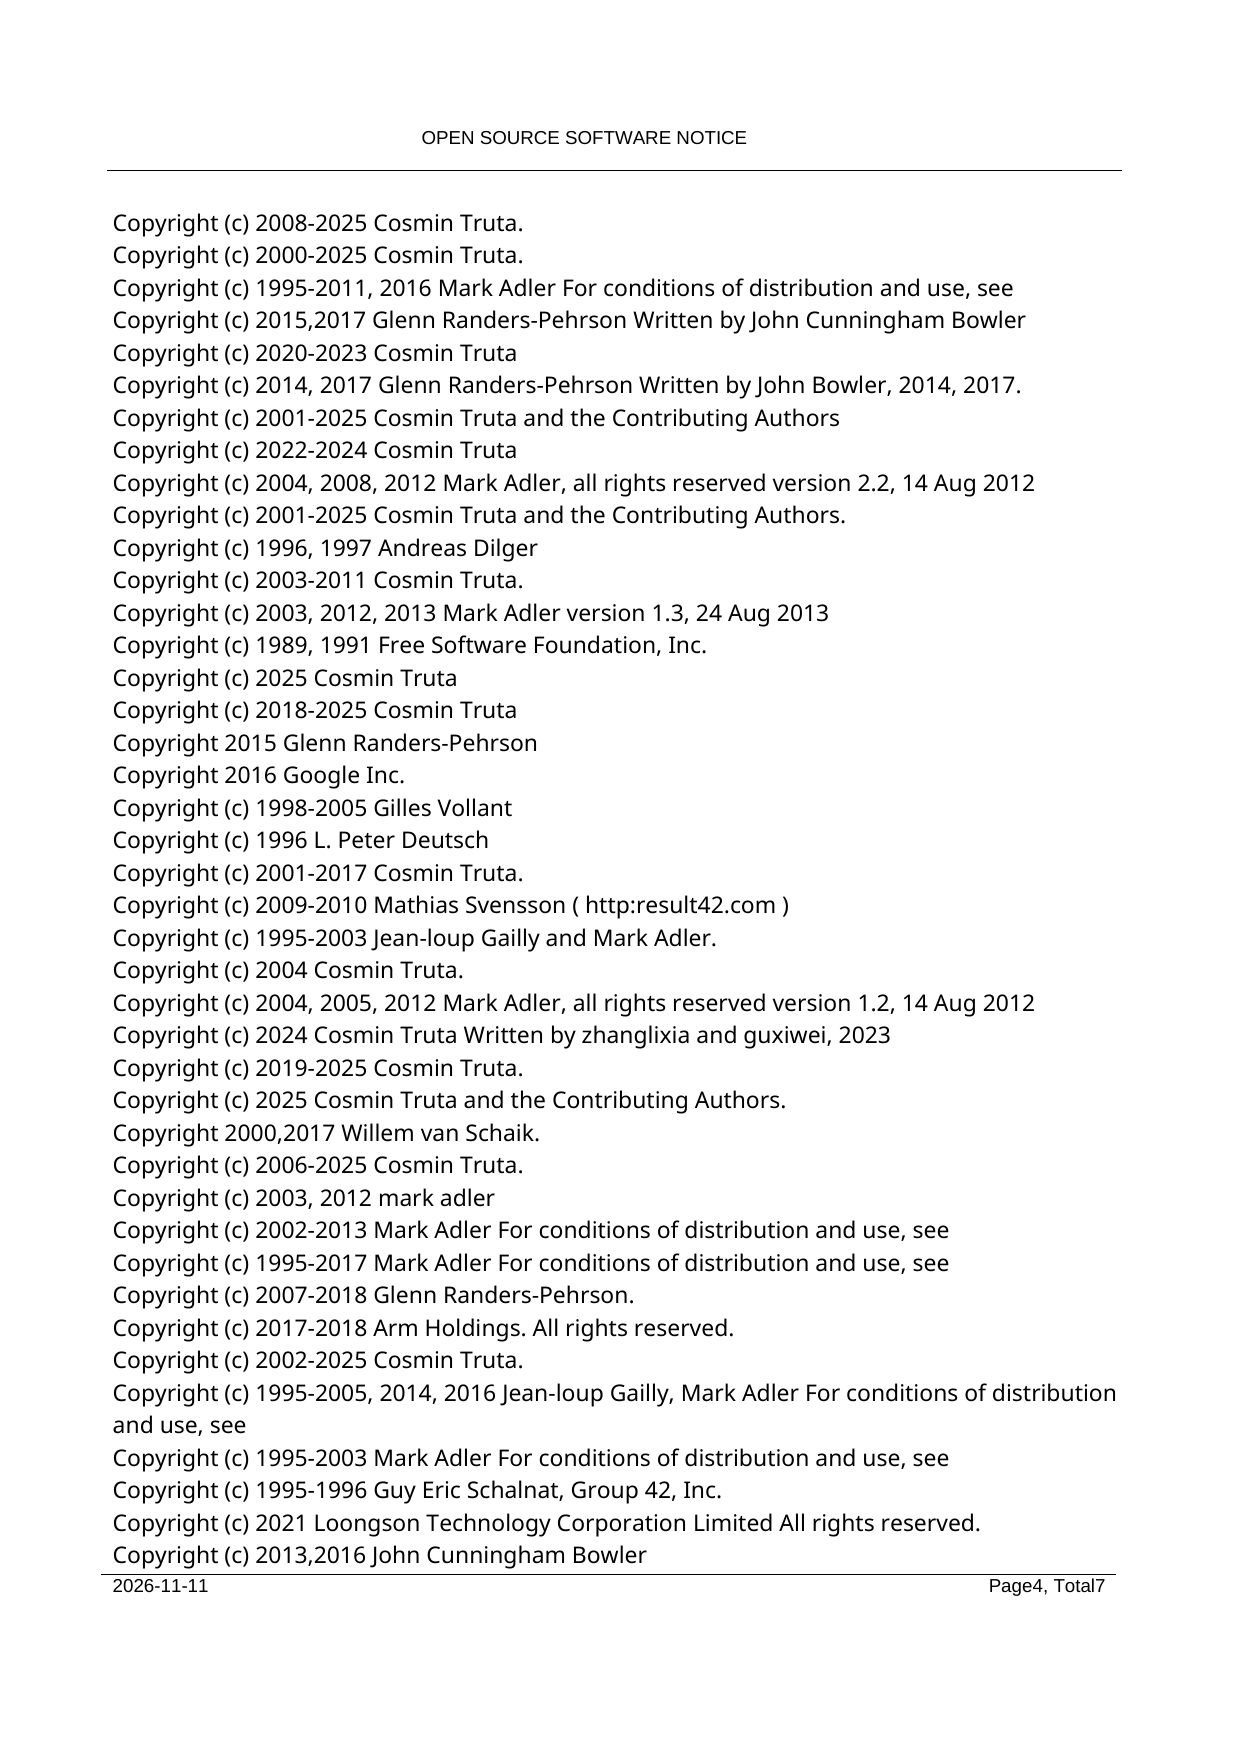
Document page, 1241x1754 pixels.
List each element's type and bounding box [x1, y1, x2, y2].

text [112, 206, 1128, 1571]
